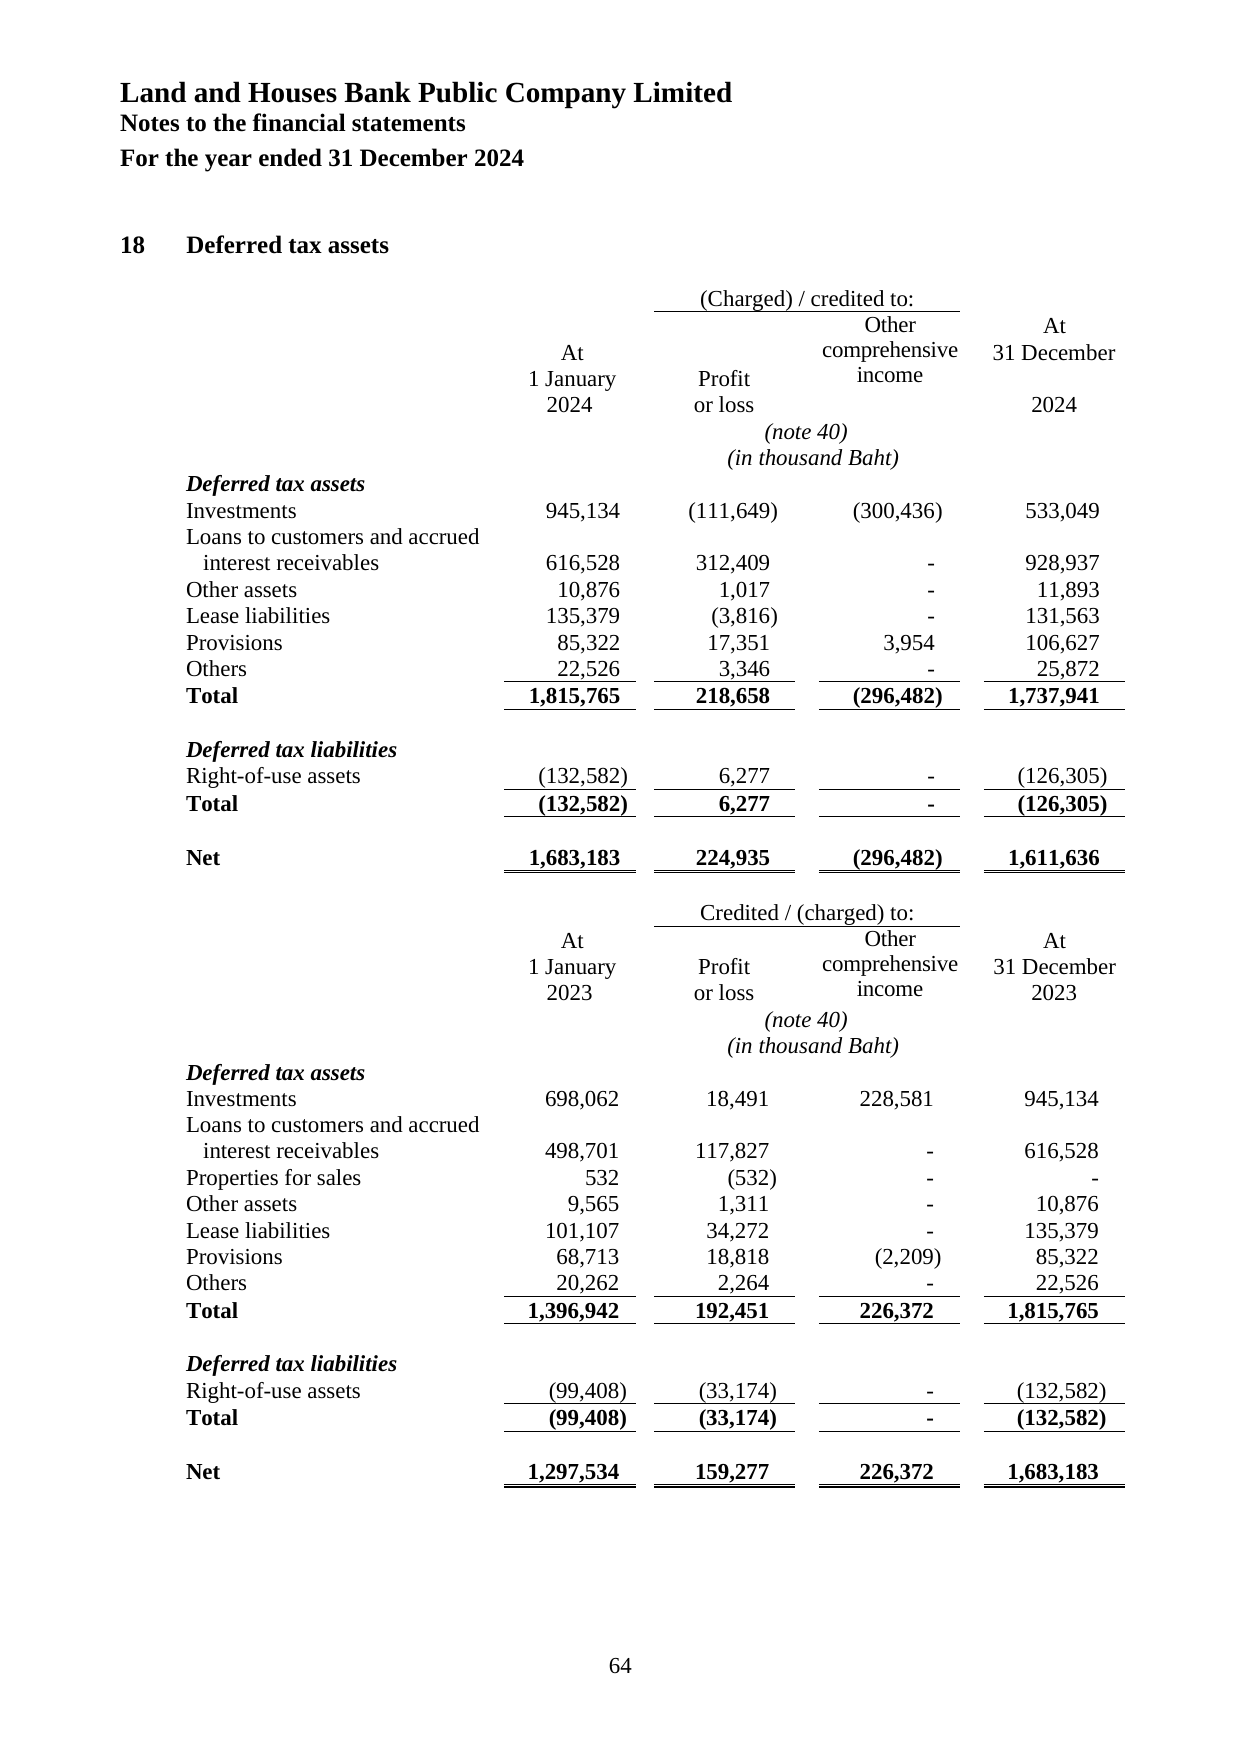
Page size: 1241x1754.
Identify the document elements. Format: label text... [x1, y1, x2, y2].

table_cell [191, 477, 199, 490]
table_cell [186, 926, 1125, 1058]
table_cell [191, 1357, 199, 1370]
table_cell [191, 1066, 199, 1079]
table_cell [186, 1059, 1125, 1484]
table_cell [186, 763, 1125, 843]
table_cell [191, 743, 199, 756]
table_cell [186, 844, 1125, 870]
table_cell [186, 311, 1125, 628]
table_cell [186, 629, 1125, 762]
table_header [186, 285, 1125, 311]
subtitle Deferred tax assets [120, 230, 1120, 258]
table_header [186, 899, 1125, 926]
